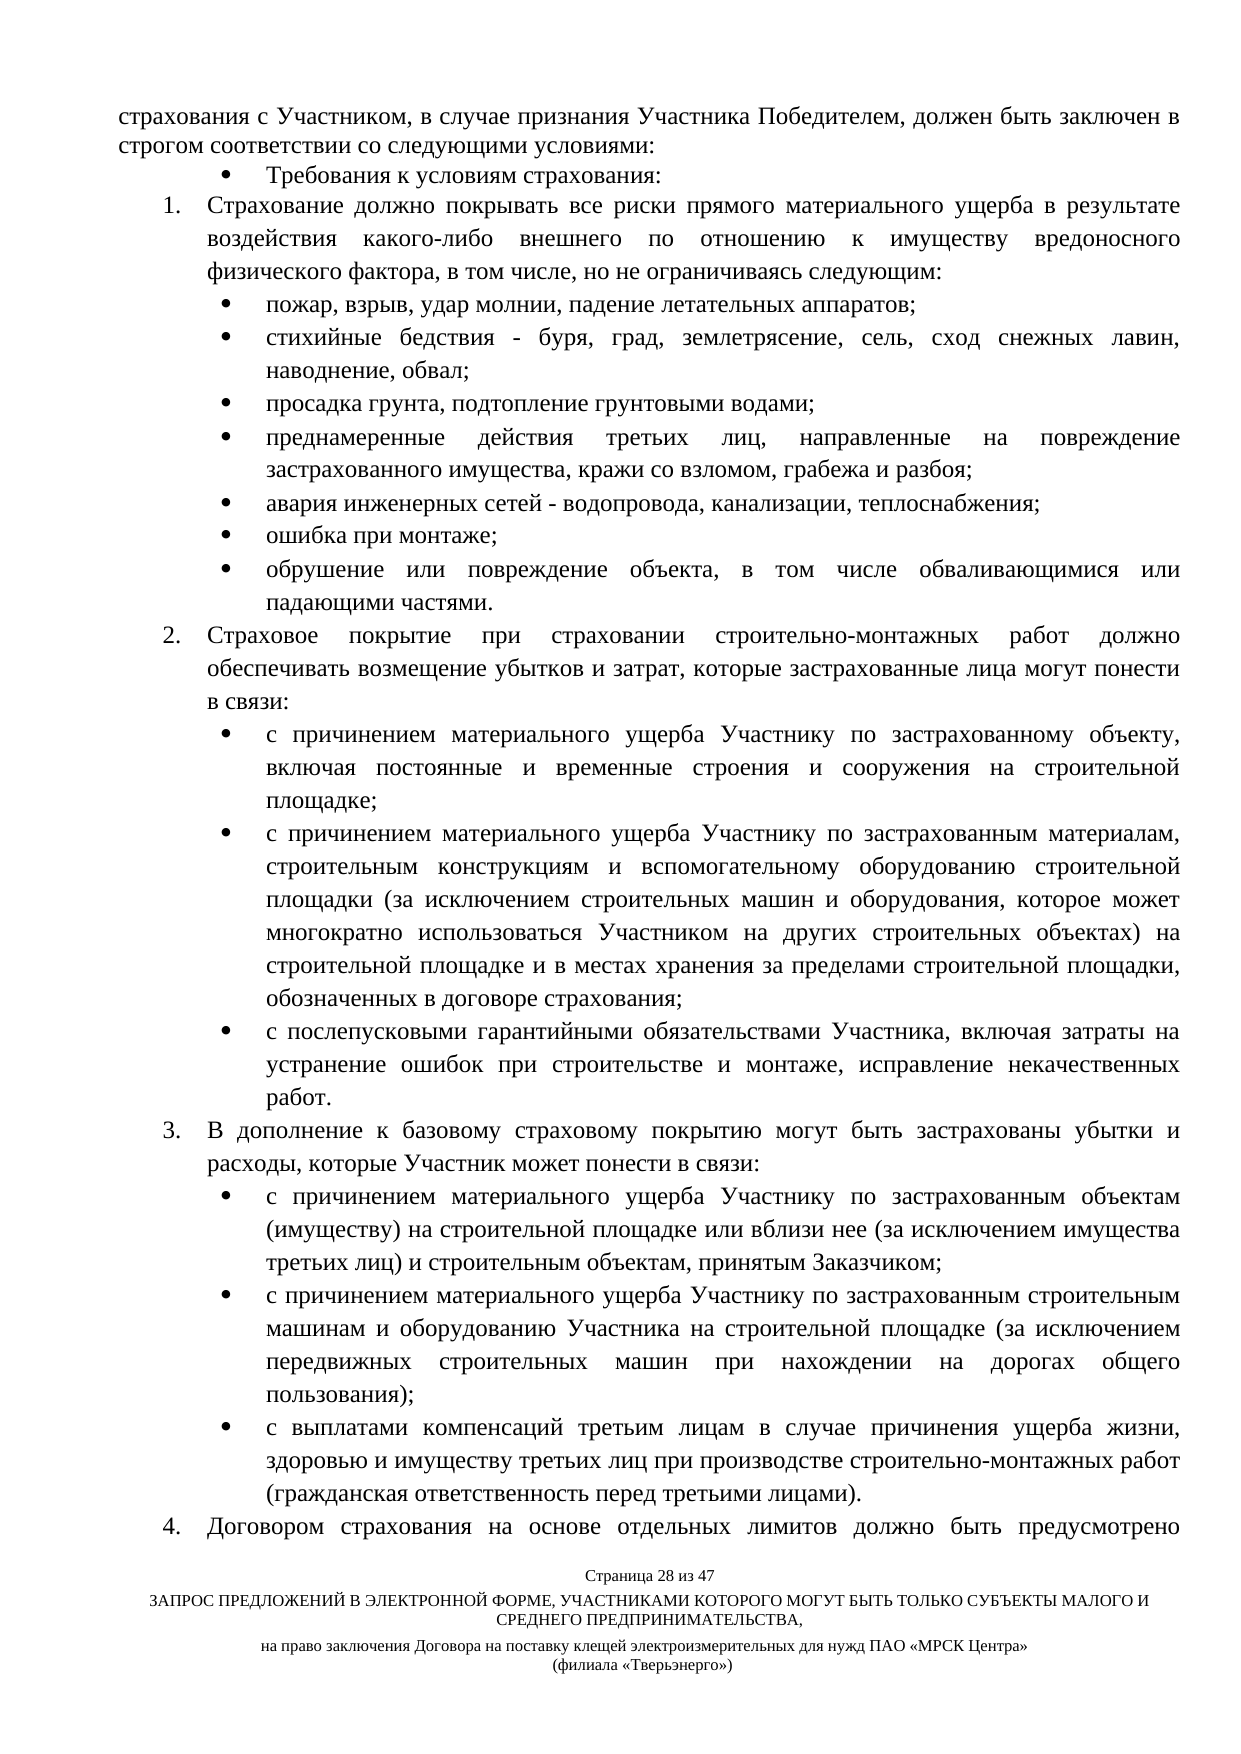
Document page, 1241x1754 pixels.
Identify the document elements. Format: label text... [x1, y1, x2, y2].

list Страхование должно покрывать все риски прямого материального ущерба в результате воздействия какого-либо внешнего по отношению к имуществу вредоносного физического фактора, в том числе, но не ограничиваясь следующим: [162, 190, 1181, 285]
list Требования к условиям страхования: [222, 160, 1181, 189]
list с причинением материального ущерба Участнику по застрахованным строительным машинам и оборудованию Участника на строительной площадке (за исключением передвижных строительных машин при нахождении на дорогах общего пользования); [222, 1280, 1181, 1408]
list стихийные бедствия - буря, град, землетрясение, сель, сход снежных лавин, наводнение, обвал; [222, 322, 1181, 384]
list с послепусковыми гарантийными обязательствами Участника, включая затраты на устранение ошибок при строительстве и монтаже, исправление некачественных работ. [222, 1016, 1181, 1111]
list просадка грунта, подтопление грунтовыми водами; [222, 388, 1181, 417]
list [162, 1511, 1181, 1540]
list пожар, взрыв, удар молнии, падение летательных аппаратов; [222, 289, 1181, 318]
list с причинением материального ущерба Участнику по застрахованному объекту, включая постоянные и временные строения и сооружения на строительной площадке; [222, 719, 1181, 813]
list преднамеренные действия третьих лиц, направленные на повреждение застрахованного имущества, кражи со взломом, грабежа и разбоя; [222, 422, 1181, 483]
list обрушение или повреждение объекта, в том числе обваливающимися или падающими частями. [222, 554, 1181, 615]
list с причинением материального ущерба Участнику по застрахованным материалам, строительным конструкциям и вспомогательному оборудованию строительной площадки (за исключением строительных машин и оборудования, которое может многократно использоваться Участником на других строительных объектах) на строительной площадке и в местах хранения за пределами строительной площадки, обозначенных в договоре страхования; [222, 818, 1181, 1012]
list авария инженерных сетей - водопровода, канализации, теплоснабжения; [222, 488, 1181, 516]
list с выплатами компенсаций третьим лицам в случае причинения ущерба жизни, здоровью и имуществу третьих лиц при производстве строительно-монтажных работ (гражданская ответственность перед третьими лицами). [222, 1412, 1181, 1507]
list Страховое покрытие при страховании строительно-монтажных работ должно обеспечивать возмещение убытков и затрат, которые застрахованные лица могут понести в связи: [162, 620, 1181, 714]
list В дополнение к базовому страховому покрытию могут быть застрахованы убытки и расходы, которые Участник может понести в связи: [162, 1115, 1181, 1177]
list ошибка при монтаже; [222, 521, 1181, 549]
list с причинением материального ущерба Участнику по застрахованным объектам (имуществу) на строительной площадке или вблизи нее (за исключением имущества третьих лиц) и строительным объектам, принятым Заказчиком; [222, 1181, 1181, 1276]
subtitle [118, 101, 1181, 159]
